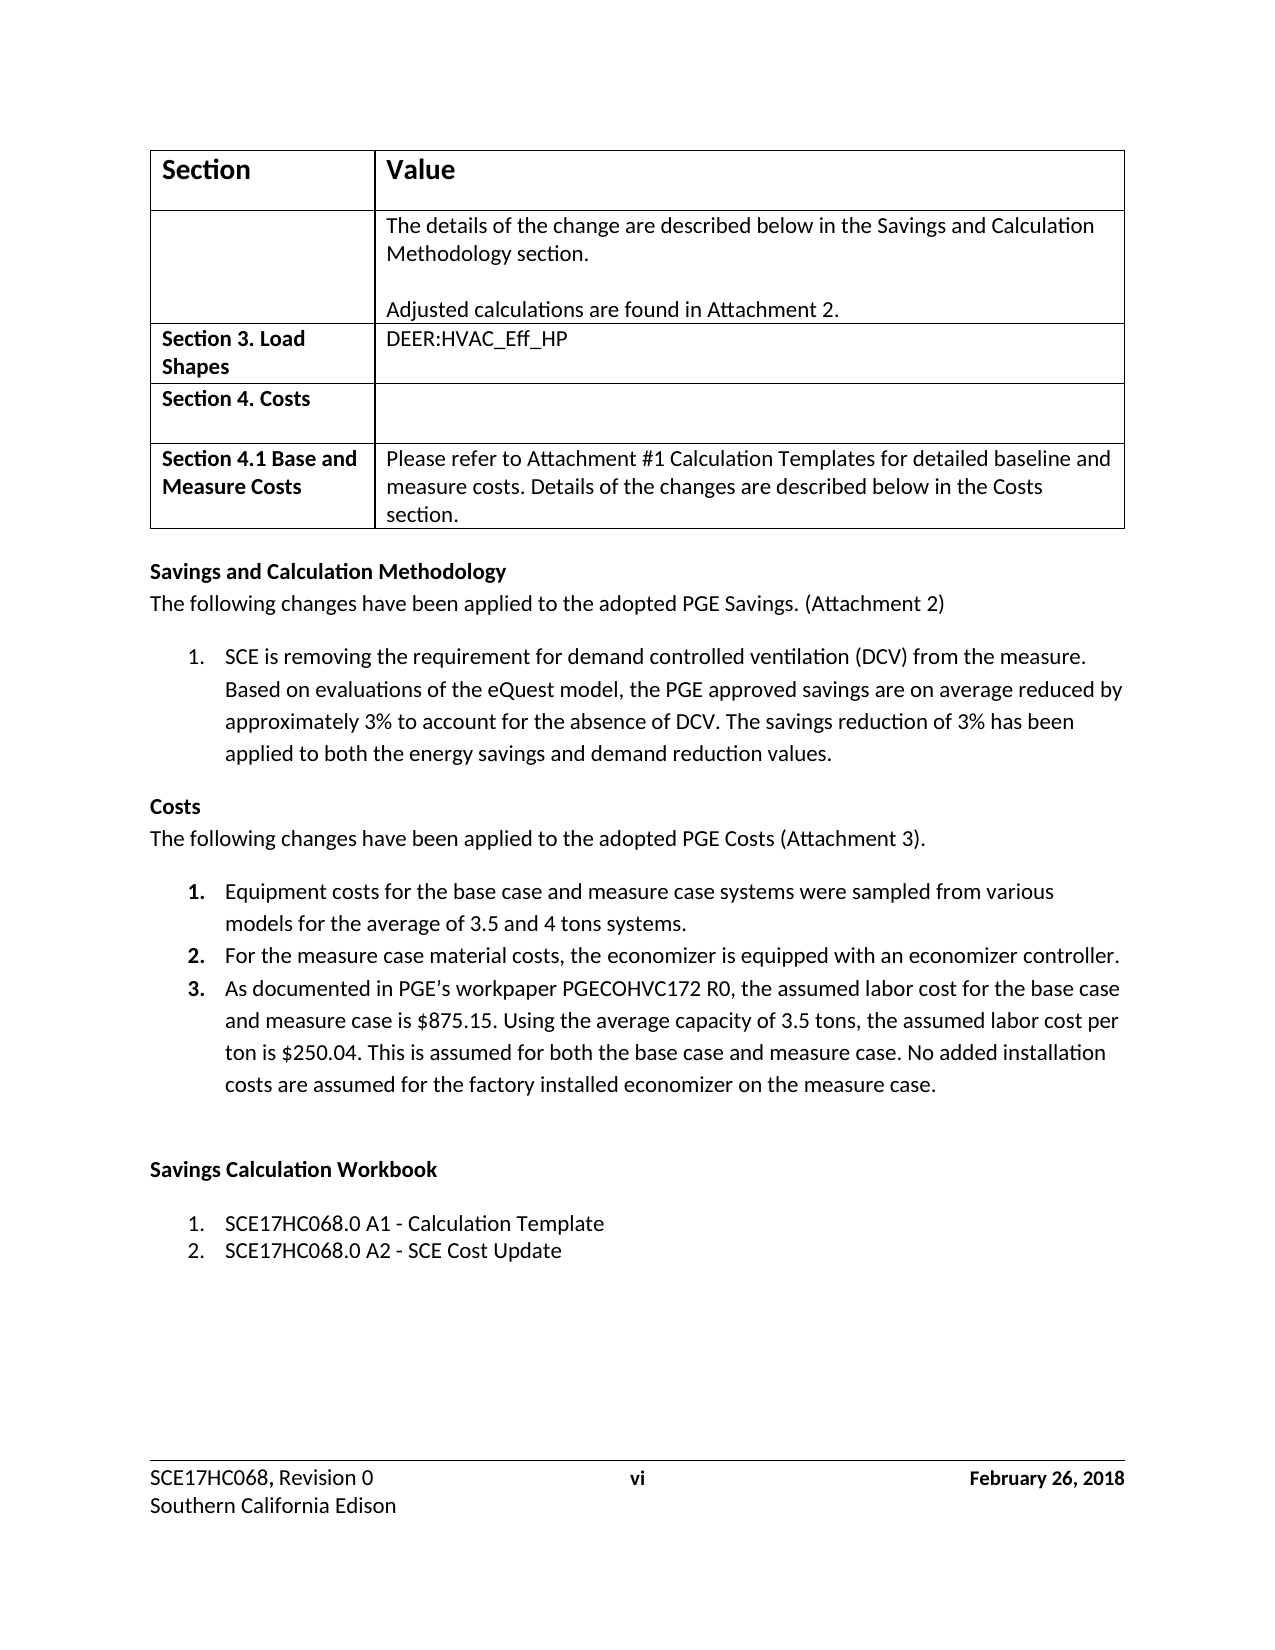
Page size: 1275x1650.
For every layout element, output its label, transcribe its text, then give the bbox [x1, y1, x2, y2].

list SCE17HC068.0 A1 - Calculation Template [187, 1209, 1125, 1237]
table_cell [151, 211, 374, 323]
list SCE is removing the requirement for demand controlled ventilation (DCV) from the measure. Based on evaluations of the eQuest model, the PGE approved savings are on average reduced by approximately 3% to account for the absence of DCV. The savings reduction of 3% has been applied to both the energy savings and demand reduction values. [187, 642, 1125, 767]
table_cell Section 4.1 Base and Measure Costs [151, 444, 374, 528]
table_cell DEER:HVAC_Eff_HP [376, 324, 1124, 383]
text Savings and Calculation Methodology The following changes have been applied to the adopted PGE Savings. (Attachment 2) [150, 557, 1125, 617]
table_cell Section 4. Costs [151, 384, 374, 443]
list As documented in PGE’s workpaper PGECOHVC172 R0, the assumed labor cost for the base case and measure case is $875.15. Using the average capacity of 3.5 tons, the assumed labor cost per ton is $250.04. This is assumed for both the base case and measure case. No added installation costs are assumed for the factory installed economizer on the measure case. [187, 974, 1125, 1131]
text Savings Calculation Workbook [150, 1156, 1125, 1184]
table_header Value [376, 151, 1124, 210]
table_header Section [151, 151, 374, 210]
list For the measure case material costs, the economizer is equipped with an economizer controller. [187, 942, 1125, 970]
table_cell Section 3. Load Shapes [151, 324, 374, 383]
table_cell Please refer to Attachment #1 Calculation Templates for detailed baseline and measure costs. Details of the changes are described below in the Costs section. [376, 444, 1124, 528]
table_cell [376, 211, 1124, 323]
table_cell [376, 384, 1124, 443]
text Costs The following changes have been applied to the adopted PGE Costs (Attachment 3). [150, 792, 1125, 852]
list SCE17HC068.0 A2 - SCE Cost Update [187, 1237, 1125, 1265]
list Equipment costs for the base case and measure case systems were sampled from various models for the average of 3.5 and 4 tons systems. [187, 877, 1125, 937]
